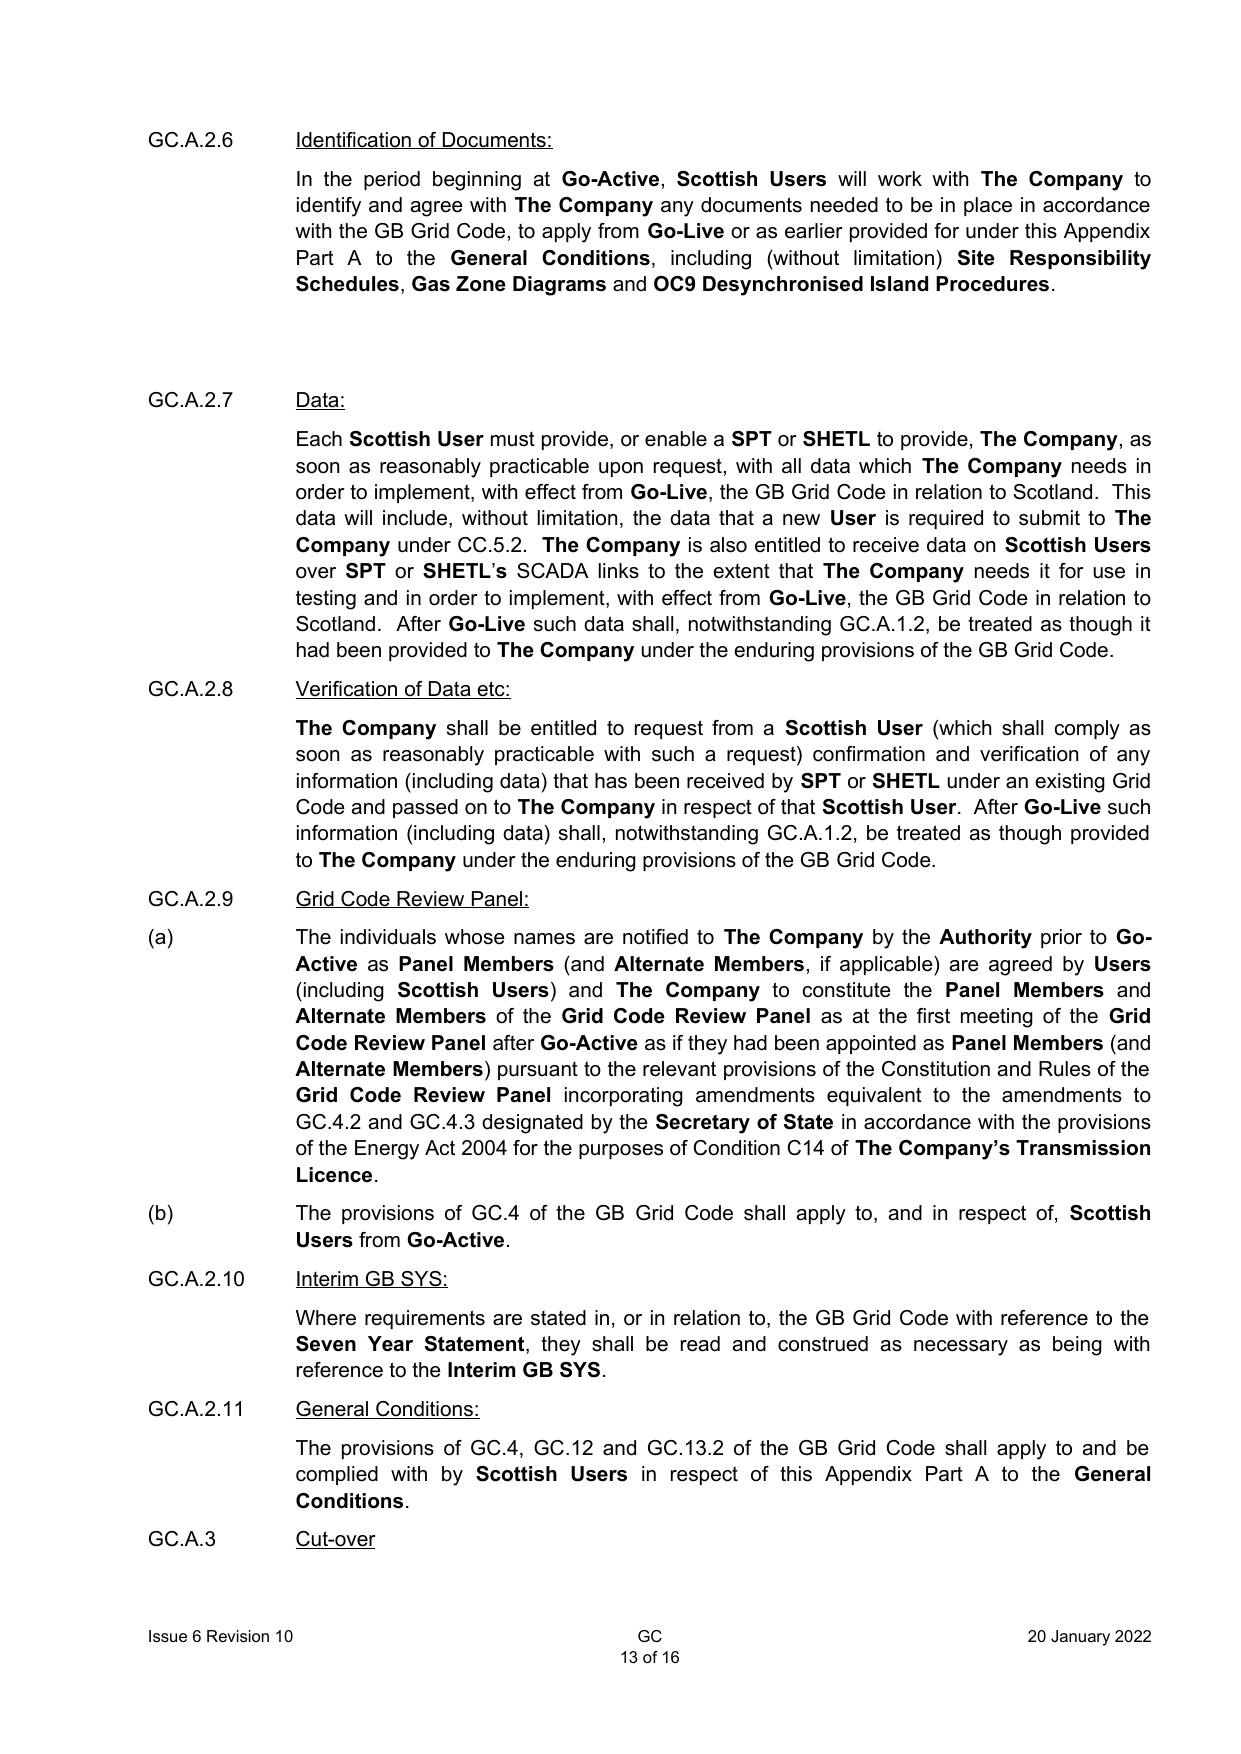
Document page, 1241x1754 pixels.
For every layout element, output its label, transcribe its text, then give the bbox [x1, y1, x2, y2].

text GC.A.2.11 General Conditions: [148, 1397, 1152, 1421]
text Where requirements are stated in, or in relation to, the GB Grid Code with reference to the Seven Year Statement, they shall be read and construed as necessary as being with reference to the Interim GB SYS. [148, 1305, 1152, 1382]
text Each Scottish User must provide, or enable a SPT or SHETL to provide, The Company, as soon as reasonably practicable upon request, with all data which The Company needs in order to implement, with effect from Go-Live, the GB Grid Code in relation to Scotland. This data will include, without limitation, the data that a new User is required to submit to The Company under CC.5.2. The Company is also entitled to receive data on Scottish Users over SPT or SHETL’s SCADA links to the extent that The Company needs it for use in testing and in order to implement, with effect from Go-Live, the GB Grid Code in relation to Scotland. After Go-Live such data shall, notwithstanding GC.A.1.2, be treated as though it had been provided to The Company under the enduring provisions of the GB Grid Code. [148, 427, 1152, 662]
text (a) The individuals whose names are notified to The Company by the Authority prior to Go-Active as Panel Members (and Alternate Members, if applicable) are agreed by Users (including Scottish Users) and The Company to constitute the Panel Members and Alternate Members of the Grid Code Review Panel as at the first meeting of the Grid Code Review Panel after Go-Active as if they had been appointed as Panel Members (and Alternate Members) pursuant to the relevant provisions of the Constitution and Rules of the Grid Code Review Panel incorporating amendments equivalent to the amendments to GC.4.2 and GC.4.3 designated by the Secretary of State in accordance with the provisions of the Energy Act 2004 for the purposes of Condition C14 of The Company’s Transmission Licence. [148, 925, 1152, 1186]
text GC.A.2.9 Grid Code Review Panel: [148, 886, 1152, 910]
text The provisions of GC.4, GC.12 and GC.13.2 of the GB Grid Code shall apply to and be complied with by Scottish Users in respect of this Appendix Part A to the General Conditions. [148, 1436, 1152, 1512]
text GC.A.2.8 Verification of Data etc: [148, 677, 1152, 701]
text (b) The provisions of GC.4 of the GB Grid Code shall apply to, and in respect of, Scottish Users from Go-Active. [148, 1201, 1152, 1252]
text The Company shall be entitled to request from a Scottish User (which shall comply as soon as reasonably practicable with such a request) confirmation and verification of any information (including data) that has been received by SPT or SHETL under an existing Grid Code and passed on to The Company in respect of that Scottish User. After Go-Live such information (including data) shall, notwithstanding GC.A.1.2, be treated as though provided to The Company under the enduring provisions of the GB Grid Code. [148, 716, 1152, 871]
text GC.A.2.6 Identification of Documents: [148, 127, 1152, 151]
text GC.A.2.7 Data: [148, 388, 1152, 412]
text In the period beginning at Go-Active, Scottish Users will work with The Company to identify and agree with The Company any documents needed to be in place in accordance with the GB Grid Code, to apply from Go-Live or as earlier provided for under this Appendix Part A to the General Conditions, including (without limitation) Site Responsibility Schedules, Gas Zone Diagrams and OC9 Desynchronised Island Procedures. [148, 166, 1152, 296]
text GC.A.2.10 Interim GB SYS: [148, 1266, 1152, 1290]
text GC.A.3 Cut-over [148, 1527, 1152, 1551]
